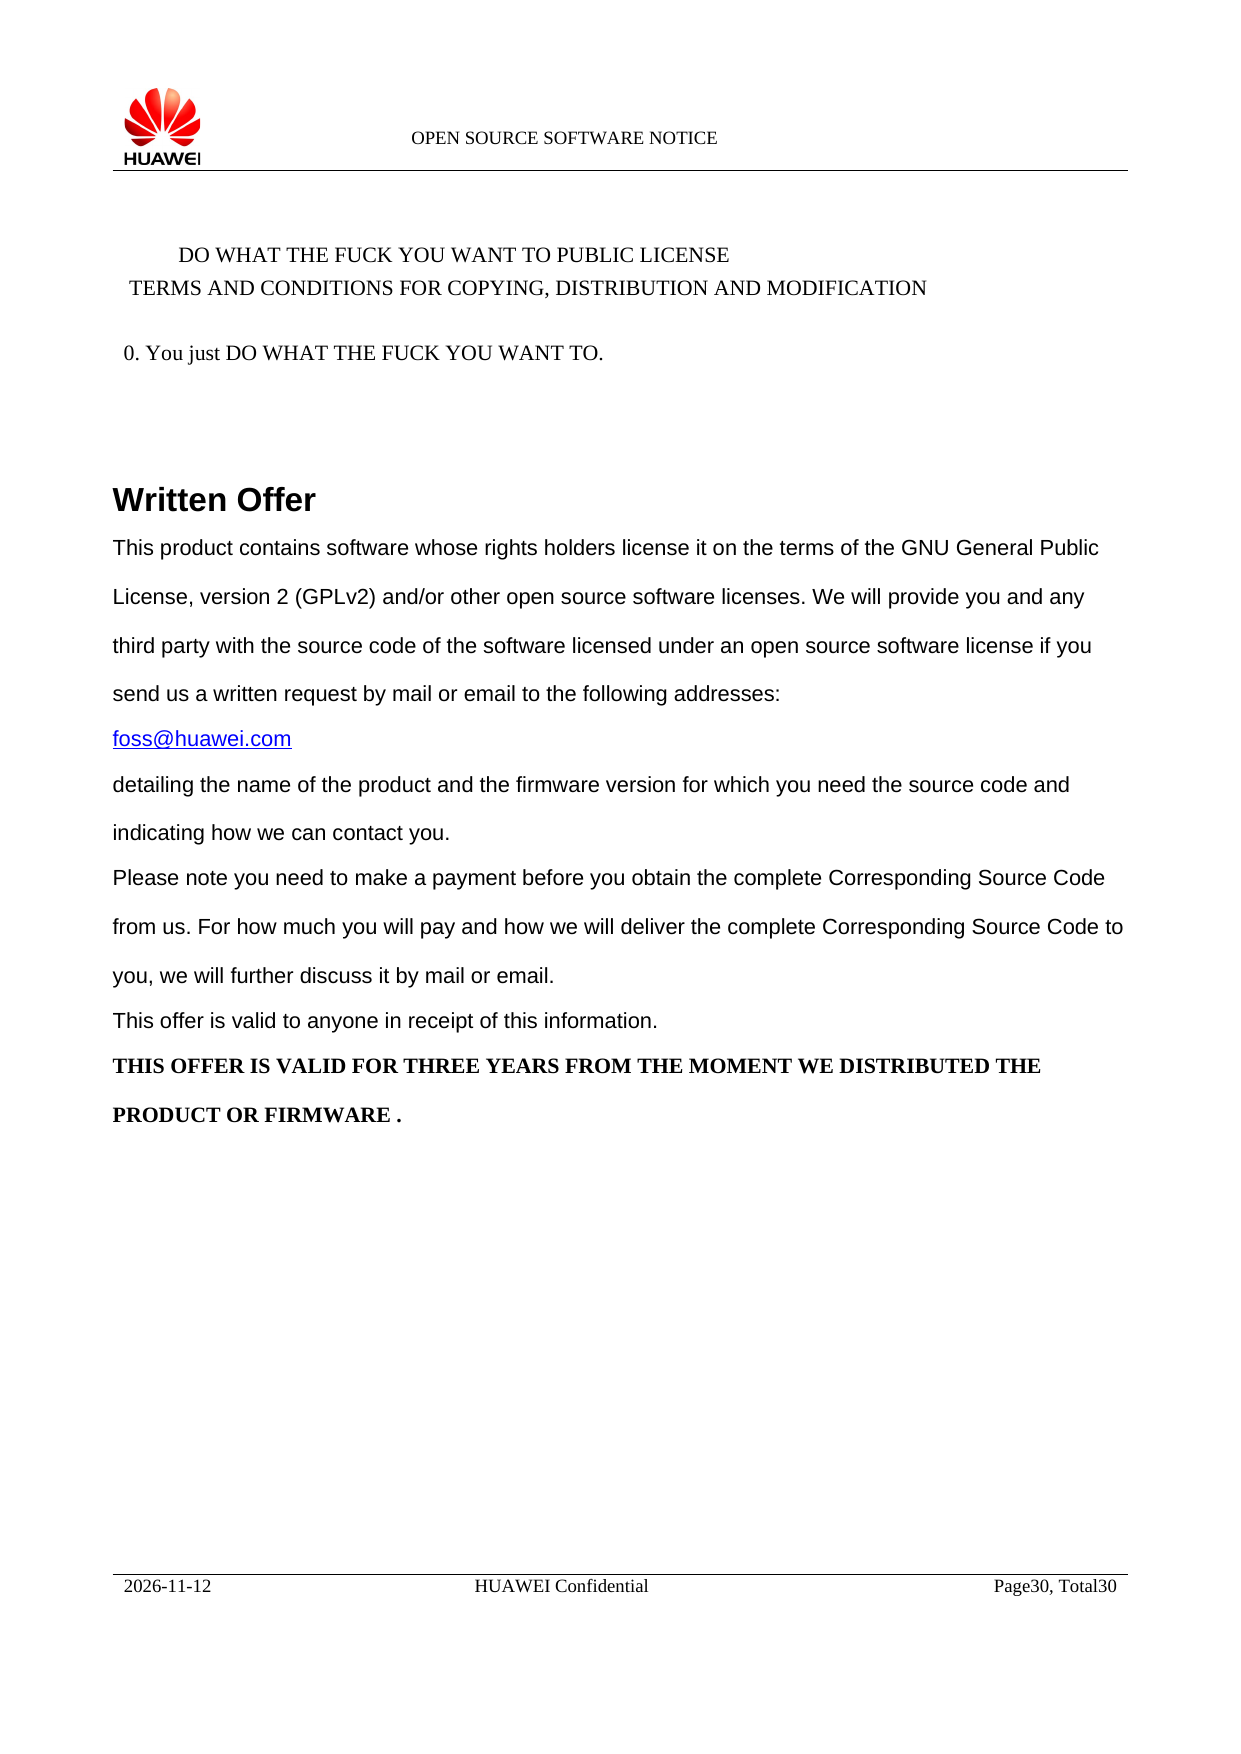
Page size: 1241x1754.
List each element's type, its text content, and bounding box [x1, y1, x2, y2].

text This offer is valid to anyone in receipt of this information. [112, 1004, 1128, 1037]
text foss@huawei.com [112, 723, 1128, 755]
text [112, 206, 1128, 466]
text Written Offer [112, 466, 1128, 531]
text This offer is valid for three years from the moment we distributed the product or firmware . [112, 1049, 1128, 1131]
text detailing the name of the product and the firmware version for which you need the source code and indicating how we can contact you. [112, 768, 1128, 849]
text This product contains software whose rights holders license it on the terms of the GNU General Public License, version 2 (GPLv2) and/or other open source software licenses. We will provide you and any third party with the source code of the software licensed under an open source software license if you send us a written request by mail or email to the following addresses: [112, 531, 1128, 710]
text Please note you need to make a payment before you obtain the complete Corresponding Source Code from us. For how much you will pay and how we will deliver the complete Corresponding Source Code to you, we will further discuss it by mail or email. [112, 862, 1128, 992]
picture [124, 88, 201, 165]
